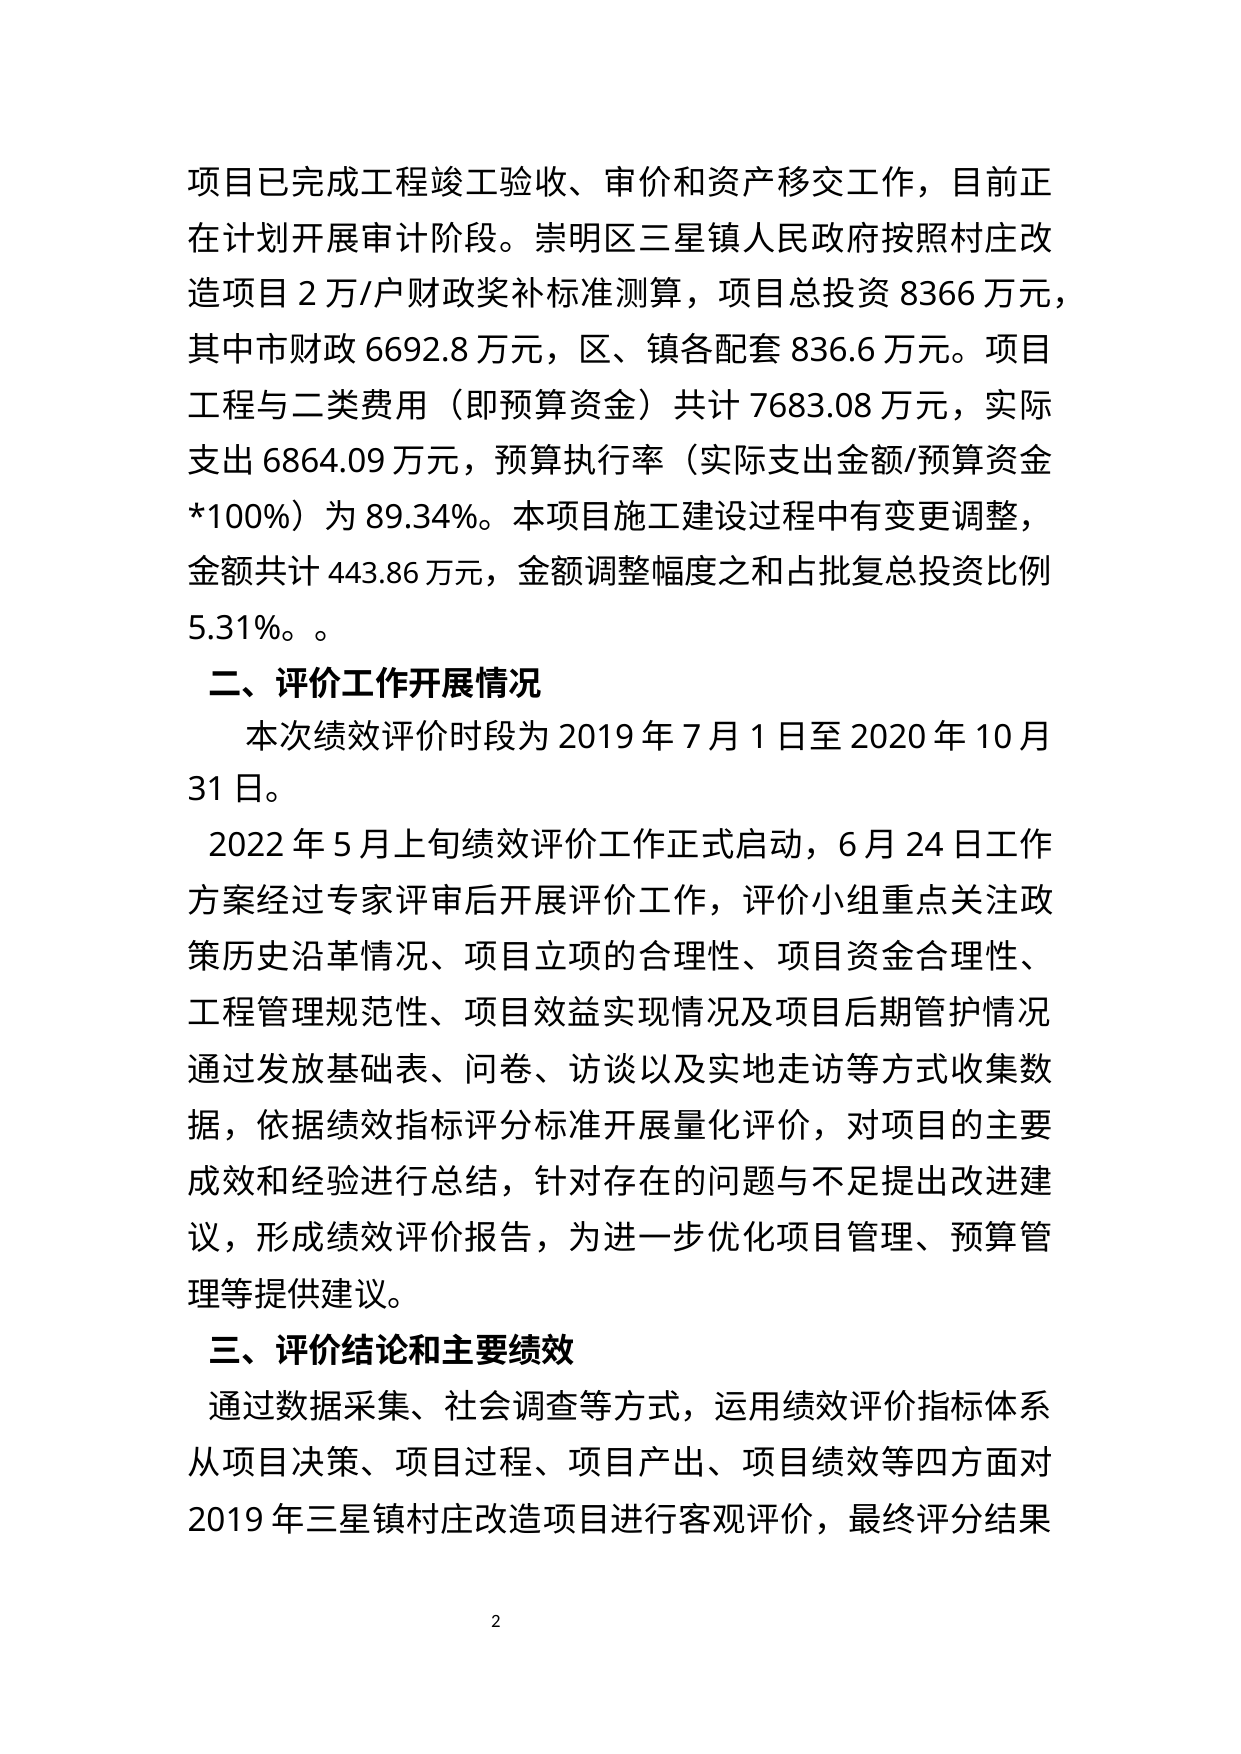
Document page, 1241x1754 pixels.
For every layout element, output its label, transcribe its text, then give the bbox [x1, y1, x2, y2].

text 本次绩效评价时段为2019年7月1日至2020年10月31日。 [187, 707, 1053, 811]
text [187, 150, 1053, 651]
text 2022年5月上旬绩效评价工作正式启动，6月24日工作方案经过专家评审后开展评价工作，评价小组重点关注政策历史沿革情况、项目立项的合理性、项目资金合理性、工程管理规范性、项目效益实现情况及项目后期管护情况，通过发放基础表、问卷、访谈以及实地走访等方式收集数据，依据绩效指标评分标准开展量化评价，对项目的主要成效和经验进行总结，针对存在的问题与不足提出改进建议，形成绩效评价报告，为进一步优化项目管理、预算管理等提供建议。 [187, 811, 1053, 1317]
subtitle 二、评价工作开展情况 [187, 651, 1053, 707]
subtitle 三、评价结论和主要绩效 [187, 1317, 1053, 1373]
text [187, 1373, 1053, 1542]
